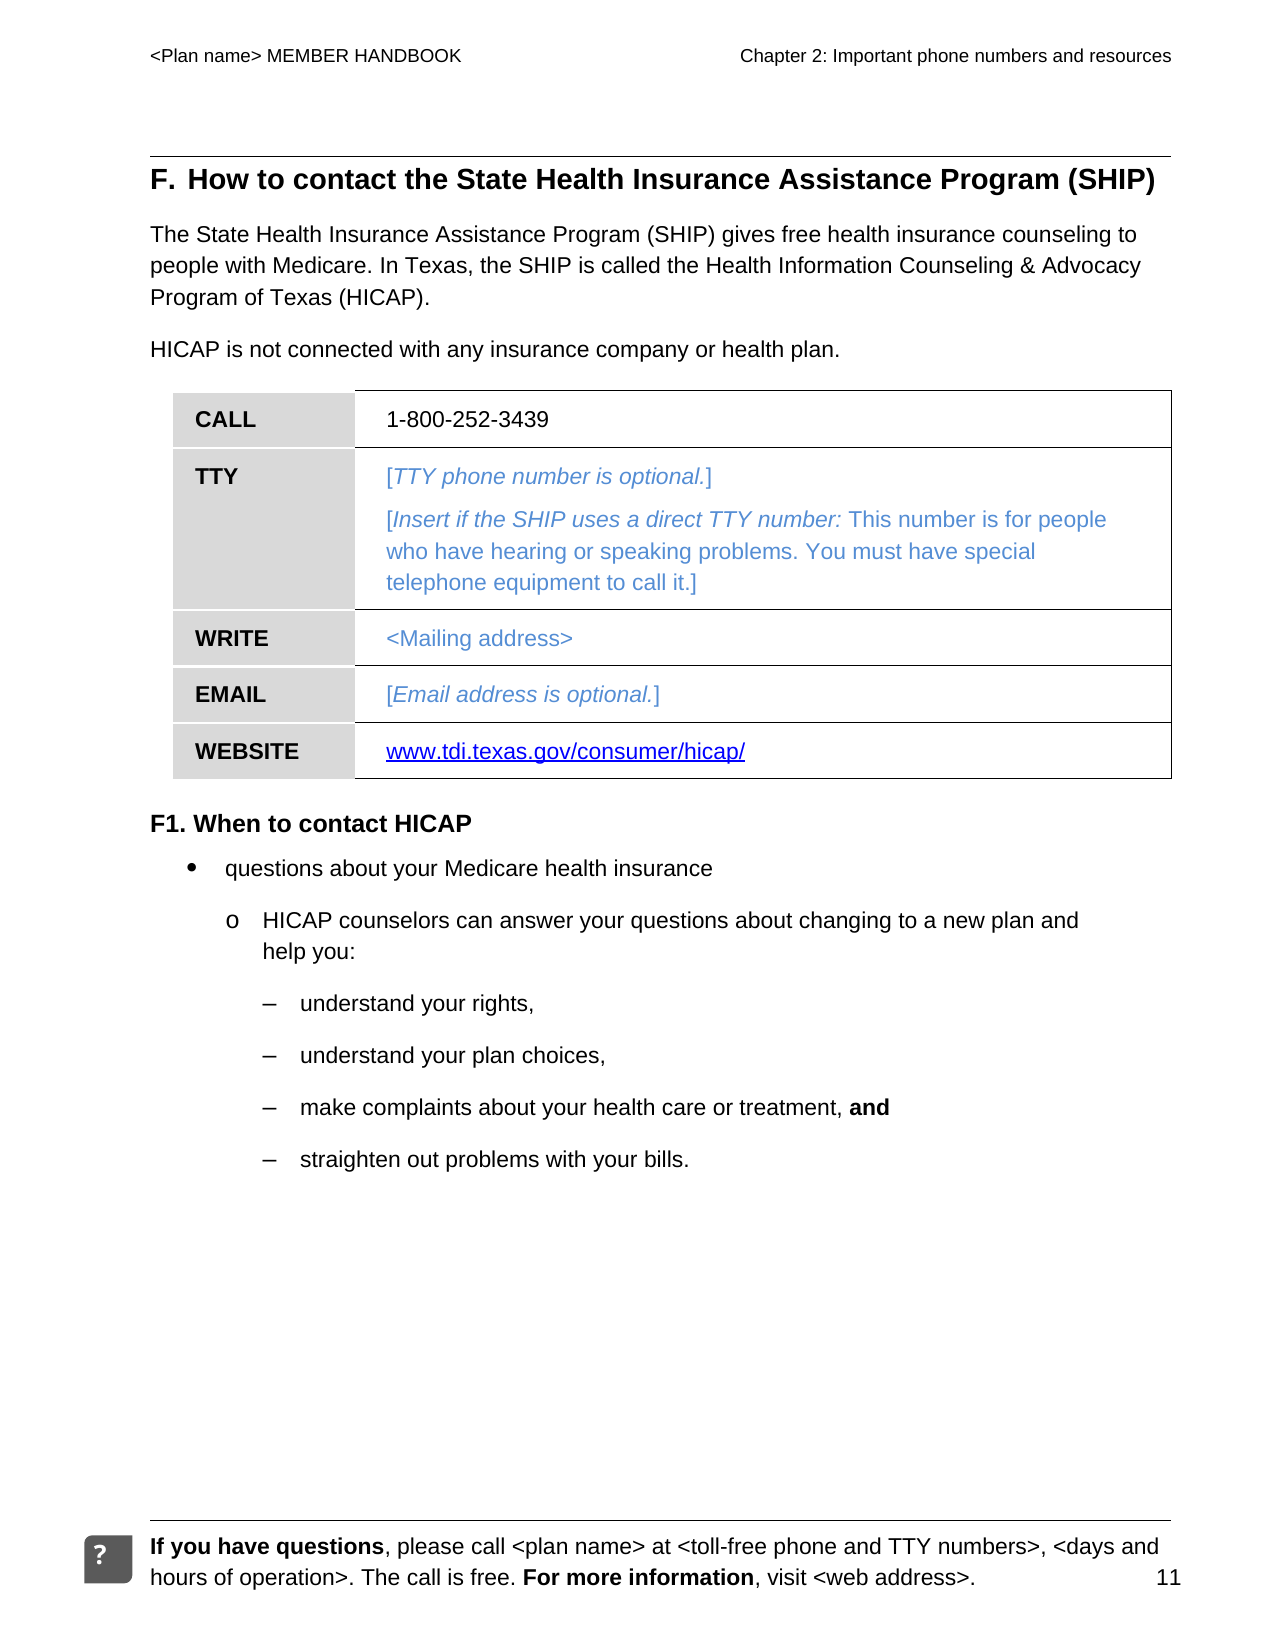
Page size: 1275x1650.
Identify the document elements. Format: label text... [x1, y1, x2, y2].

text HICAP is not connected with any insurance company or health plan. [150, 332, 1171, 363]
list understand your rights, [262, 987, 1096, 1018]
table_cell [TTY phone number is optional.] [Insert if the SHIP uses a direct TTY number: This number is for people who have hearing or speaking problems. You must have special telephone equipment to call it.] [355, 448, 1171, 609]
list HICAP counselors can answer your questions about changing to a new plan and help you: [225, 903, 1096, 966]
table_cell CALL [173, 393, 355, 447]
list make complaints about your health care or treatment, and [262, 1091, 1096, 1122]
table_header [355, 384, 1171, 390]
table_cell 1-800-252-3439 [355, 391, 1171, 447]
list straighten out problems with your bills. [262, 1143, 1096, 1174]
table_cell WRITE [173, 611, 355, 665]
list understand your plan choices, [262, 1039, 1096, 1070]
subtitle How to contact the State Health Insurance Assistance Program (SHIP) [150, 157, 1171, 197]
table_cell www.tdi.texas.gov/consumer/hicap/ [355, 723, 1171, 778]
table_cell <Mailing address> [355, 610, 1171, 665]
table_cell WEBSITE [173, 724, 355, 778]
subtitle F1. When to contact HICAP [150, 805, 1096, 839]
table_cell TTY [173, 449, 355, 609]
table_cell EMAIL [173, 668, 355, 722]
list questions about your Medicare health insurance [187, 851, 1096, 882]
text The State Health Insurance Assistance Program (SHIP) gives free health insurance counseling to people with Medicare. In Texas, the SHIP is called the Health Information Counseling & Advocacy Program of Texas (HICAP). [150, 217, 1171, 311]
table_cell [Email address is optional.] [355, 666, 1171, 722]
